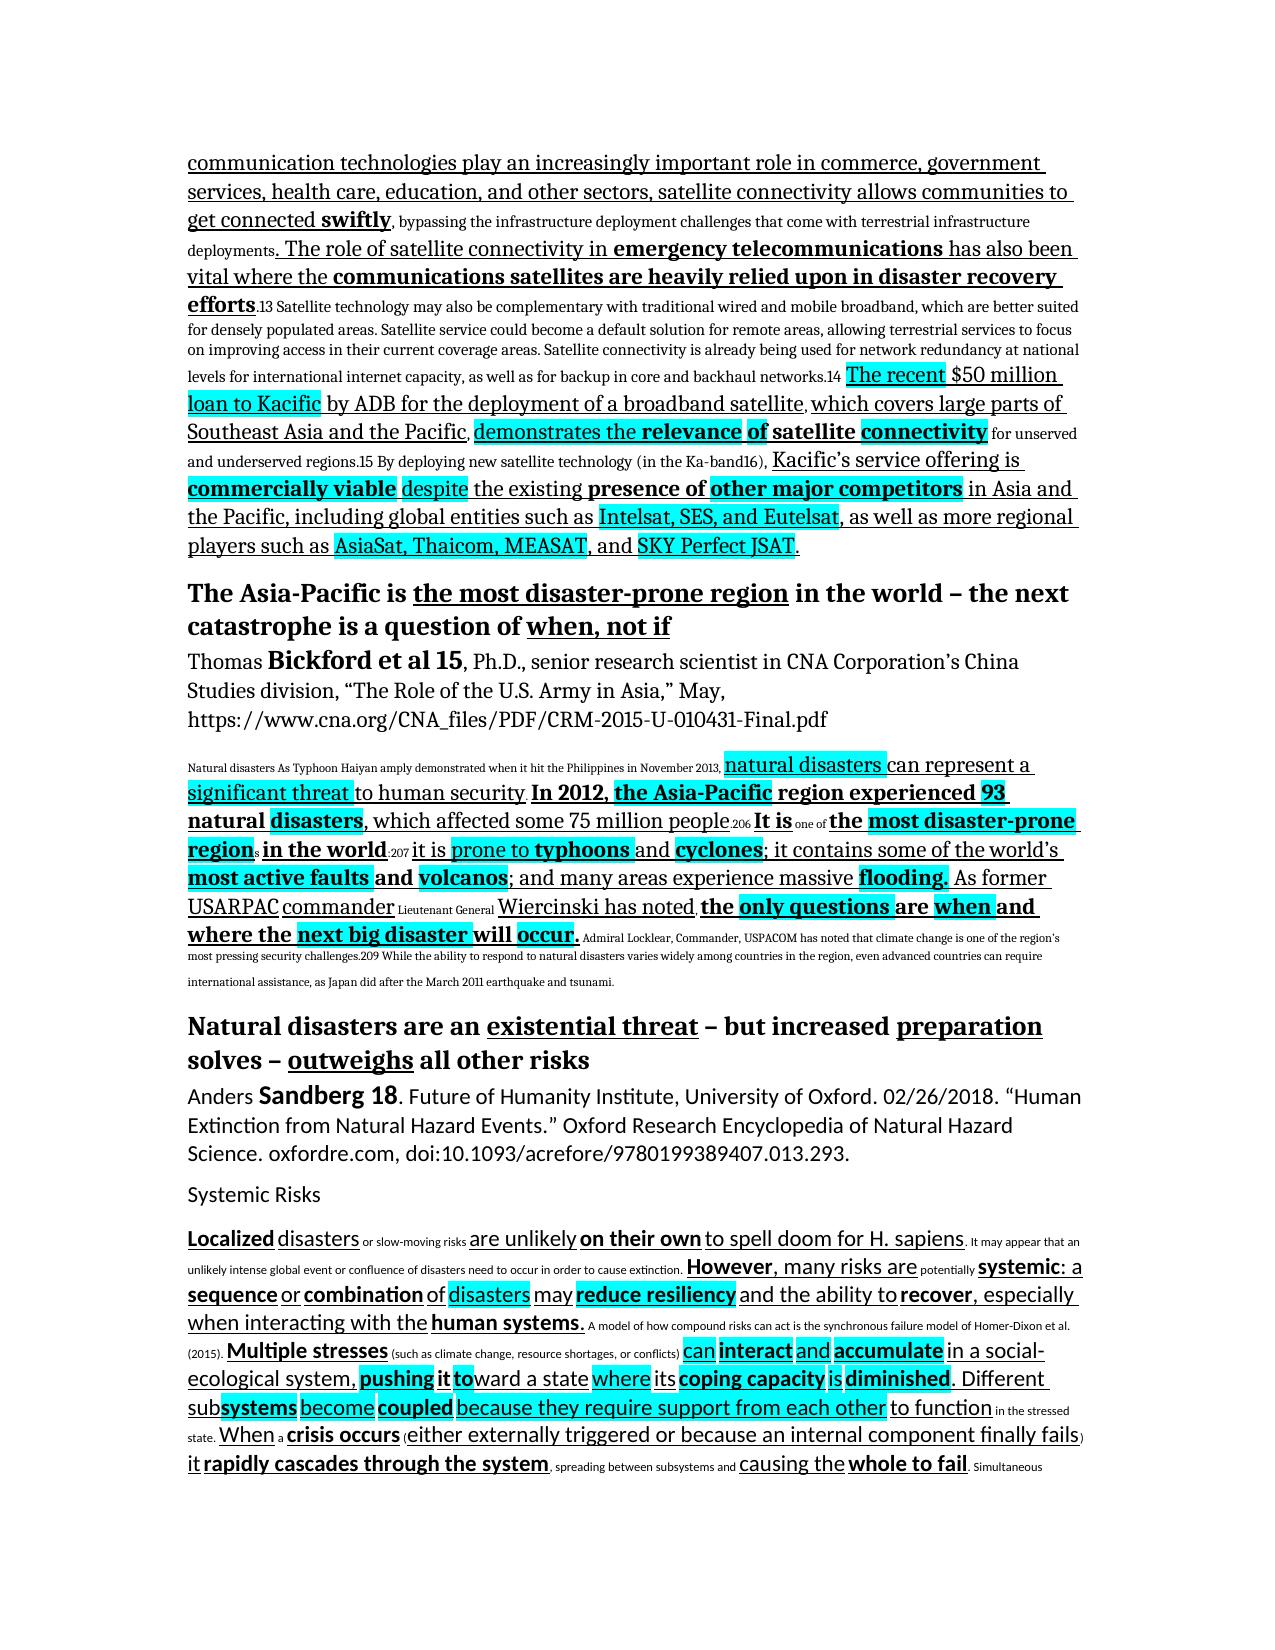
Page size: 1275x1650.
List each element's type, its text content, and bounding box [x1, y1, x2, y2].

subtitle Natural disasters are an existential threat – but increased preparation solves – outweighs all other risks [187, 1011, 1087, 1076]
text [187, 1224, 1087, 1477]
text Anders Sandberg 18. Future of Humanity Institute, University of Oxford. 02/26/2018. “Human Extinction from Natural Hazard Events.” Oxford Research Encyclopedia of Natural Hazard Science. oxfordre.com, doi:10.1093/acrefore/9780199389407.013.293. [187, 1078, 1087, 1167]
subtitle The Asia-Pacific is the most disaster-prone region in the world – the next catastrophe is a question of when, not if [187, 578, 1087, 642]
text Natural disasters As Typhoon Haiyan amply demonstrated when it hit the Philippines in November 2013, natural disasters can represent a significant threat to human security. In 2012, the Asia-Pacific region experienced 93 natural disasters, which affected some 75 million people.206 It is one of the most disaster-prone regions in the world:207 it is prone to typhoons and cyclones; it contains some of the world’s most active faults and volcanos; and many areas experience massive flooding. As former USARPAC commander Lieutenant General Wiercinski has noted, the only questions are when and where the next big disaster will occur. Admiral Locklear, Commander, USPACOM has noted that climate change is one of the region’s most pressing security challenges.209 While the ability to respond to natural disasters varies widely among countries in the region, even advanced countries can require international assistance, as Japan did after the March 2011 earthquake and tsunami. [187, 751, 1087, 992]
text Thomas Bickford et al 15, Ph.D., senior research scientist in CNA Corporation’s China Studies division, “The Role of the U.S. Army in Asia,” May, https://www.cna.org/CNA_files/PDF/CRM-2015-U-010431-Final.pdf [187, 645, 1087, 733]
text Systemic Risks [187, 1180, 1087, 1208]
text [187, 150, 1087, 559]
